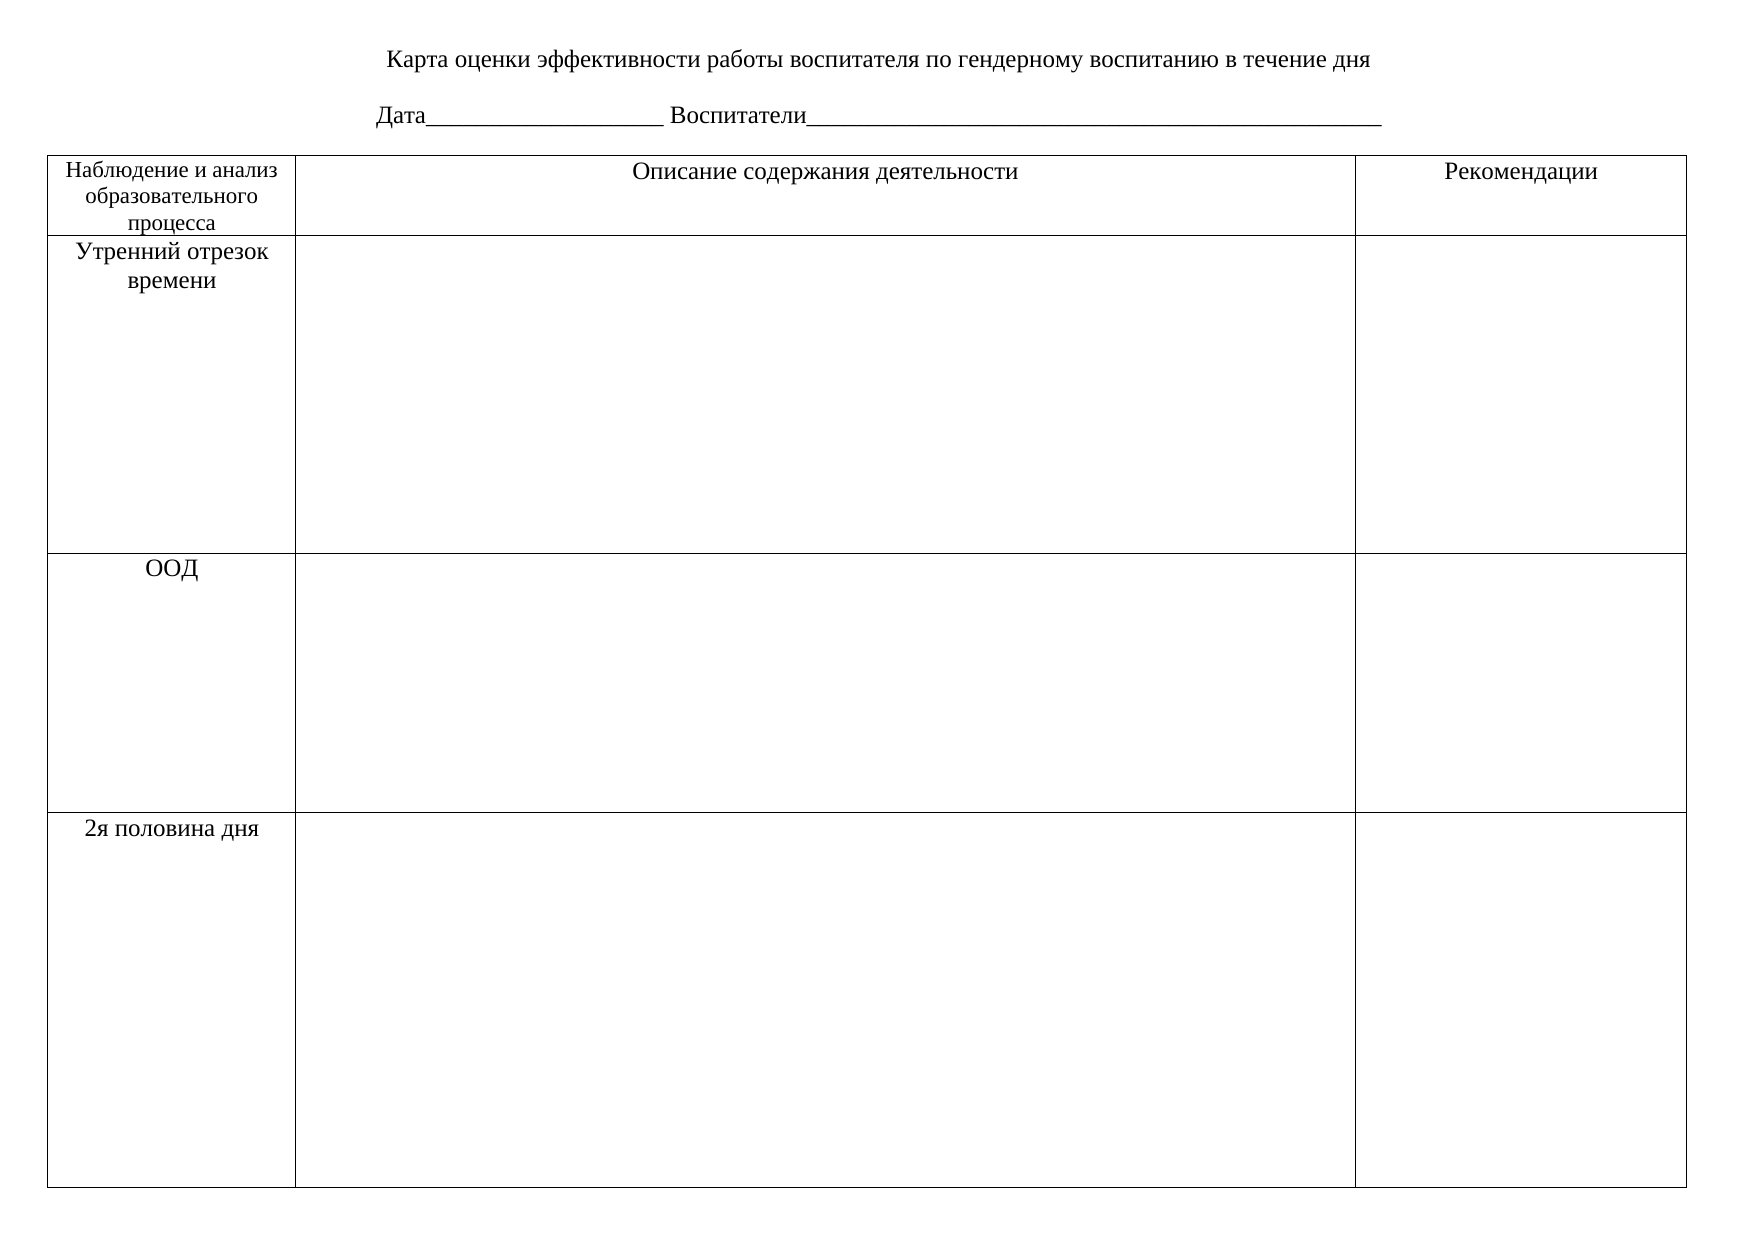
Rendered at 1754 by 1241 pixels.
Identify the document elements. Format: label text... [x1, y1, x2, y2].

table_cell [1356, 236, 1686, 552]
table_header Наблюдение и анализ образовательного процесса [48, 156, 295, 235]
table_cell [1356, 554, 1686, 812]
table_cell 2я половина дня [48, 813, 295, 1187]
table_cell ООД [48, 554, 295, 812]
table_header Описание содержания деятельности [296, 156, 1355, 235]
text Карта оценки эффективности работы воспитателя по гендерному воспитанию в течение дня [59, 44, 1698, 73]
table_header Рекомендации [1356, 156, 1686, 235]
text Дата___________________ Воспитатели______________________________________________ [59, 100, 1698, 128]
table_cell [296, 813, 1355, 1187]
table_cell [296, 236, 1355, 552]
table_cell Утренний отрезок времени [48, 236, 295, 552]
table_cell [296, 554, 1355, 812]
table_cell [1356, 813, 1686, 1187]
